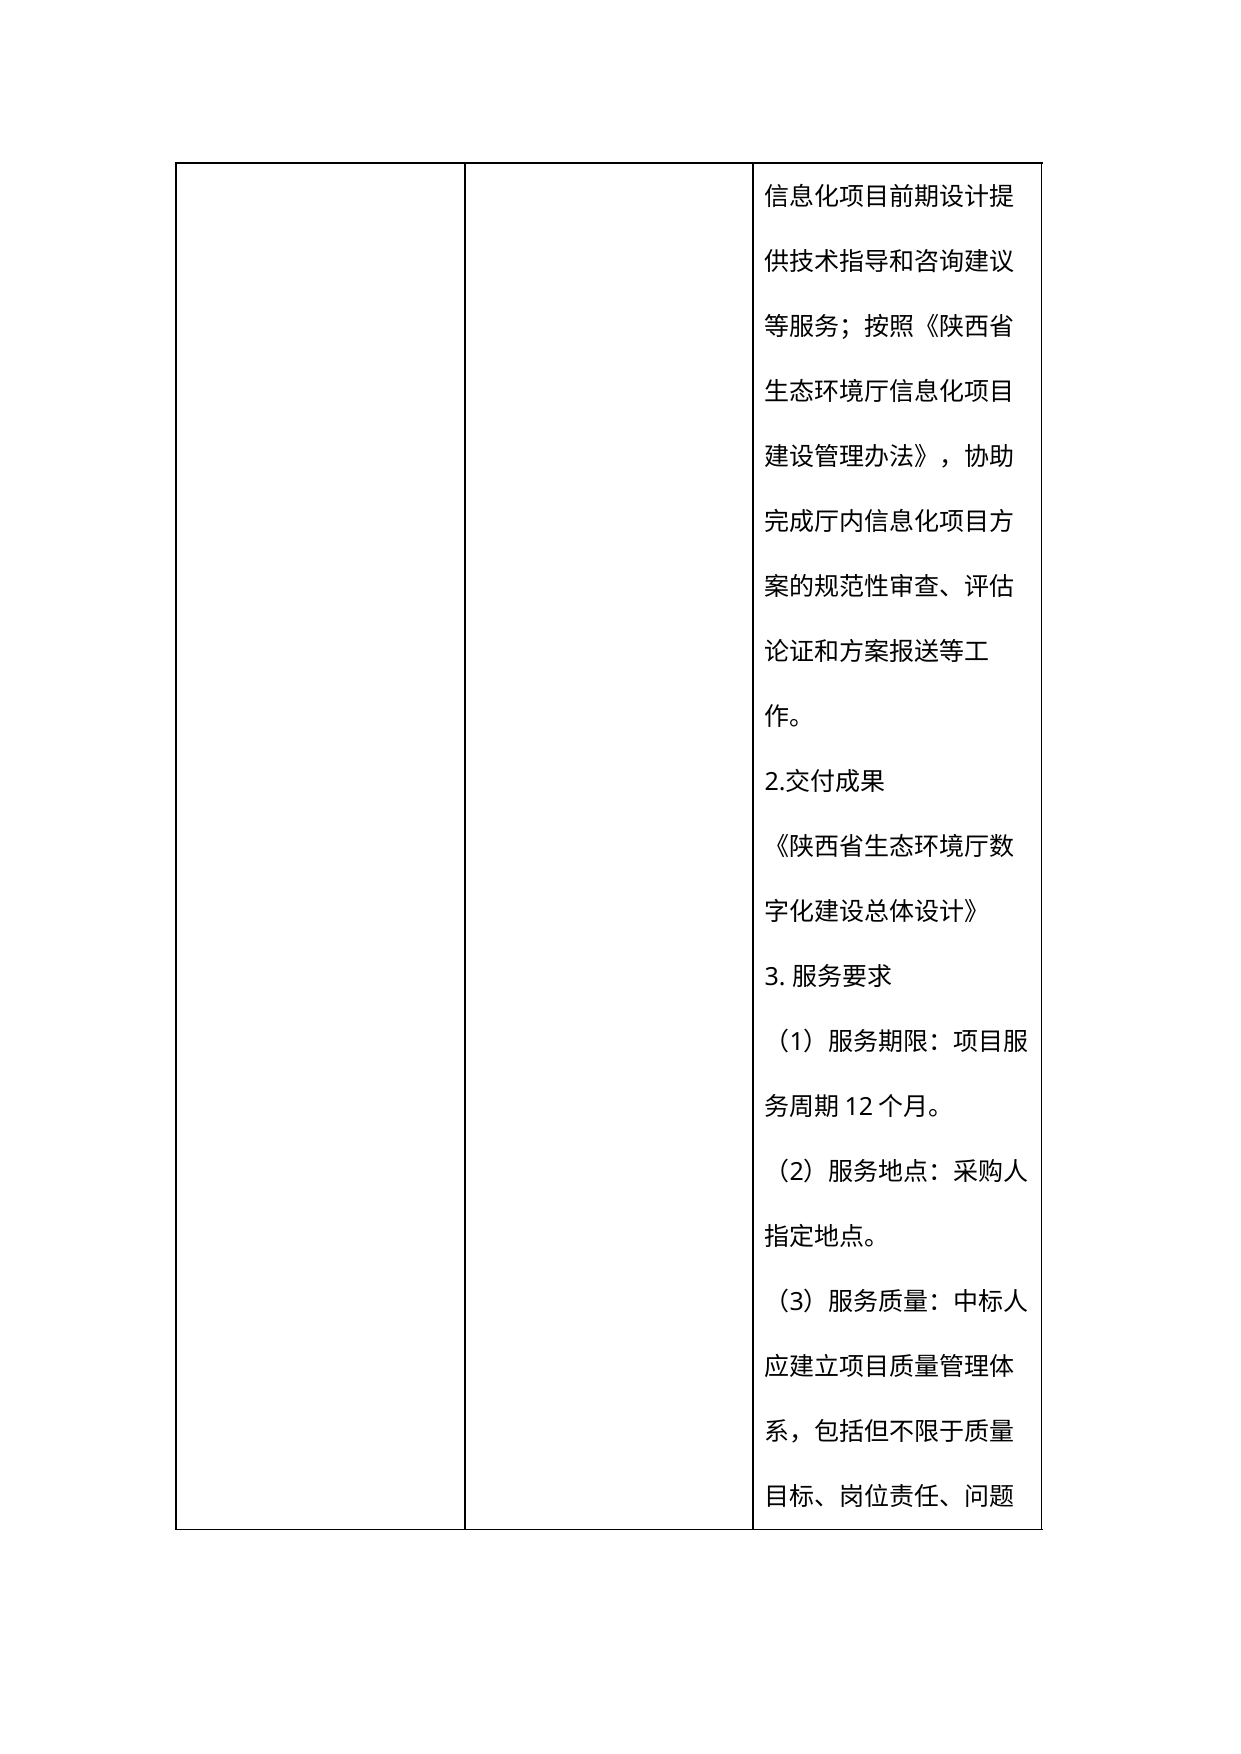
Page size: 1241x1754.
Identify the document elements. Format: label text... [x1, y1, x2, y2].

table_cell [177, 164, 464, 1528]
table_cell 1 [466, 164, 752, 1528]
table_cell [754, 164, 1041, 1528]
